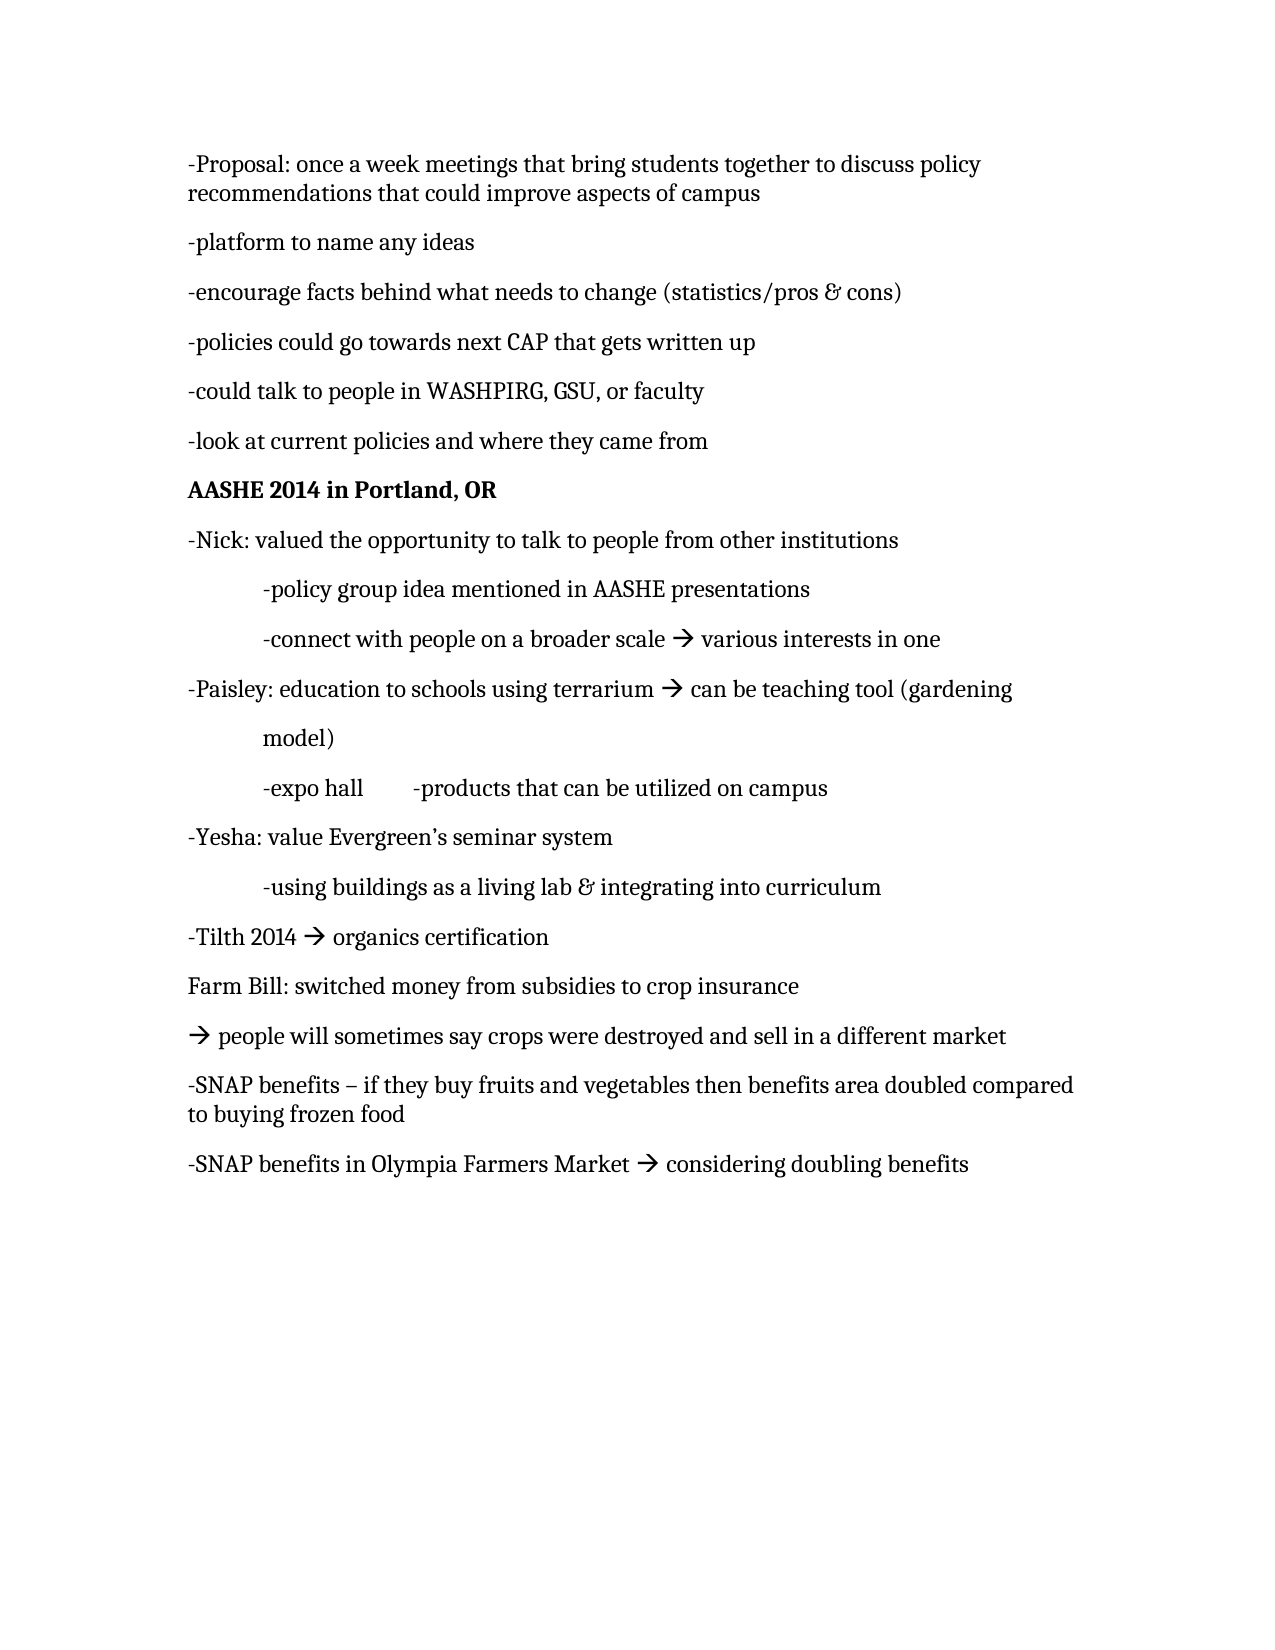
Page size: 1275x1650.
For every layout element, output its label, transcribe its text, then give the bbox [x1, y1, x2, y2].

text -SNAP benefits – if they buy fruits and vegetables then benefits area doubled compared to buying frozen food [187, 1071, 1087, 1129]
text -Proposal: once a week meetings that bring students together to discuss policy recommendations that could improve aspects of campus [187, 150, 1087, 207]
text -policy group idea mentioned in AASHE presentations [187, 575, 1087, 604]
text -Tilth 2014 organics certification [187, 922, 1087, 951]
text -encourage facts behind what needs to change (statistics/pros & cons) [187, 278, 1087, 307]
text -platform to name any ideas [187, 228, 1087, 257]
text -using buildings as a living lab & integrating into curriculum [187, 873, 1087, 902]
text Farm Bill: switched money from subsidies to crop insurance [187, 972, 1087, 1001]
text -Nick: valued the opportunity to talk to people from other institutions [187, 526, 1087, 554]
text -could talk to people in WASHPIRG, GSU, or faculty [187, 377, 1087, 406]
text model) [187, 724, 1087, 753]
text -SNAP benefits in Olympia Farmers Market considering doubling benefits [187, 1149, 1087, 1178]
text -Paisley: education to schools using terrarium can be teaching tool (gardening [187, 674, 1087, 703]
text -expo hall -products that can be utilized on campus [187, 774, 1087, 802]
text people will sometimes say crops were destroyed and sell in a different market [187, 1022, 1087, 1050]
text -connect with people on a broader scale various interests in one [187, 625, 1087, 654]
text -look at current policies and where they came from [187, 427, 1087, 455]
text -policies could go towards next CAP that gets written up [187, 327, 1087, 356]
text AASHE 2014 in Portland, OR [187, 476, 1087, 505]
text -Yesha: value Evergreen’s seminar system [187, 823, 1087, 852]
